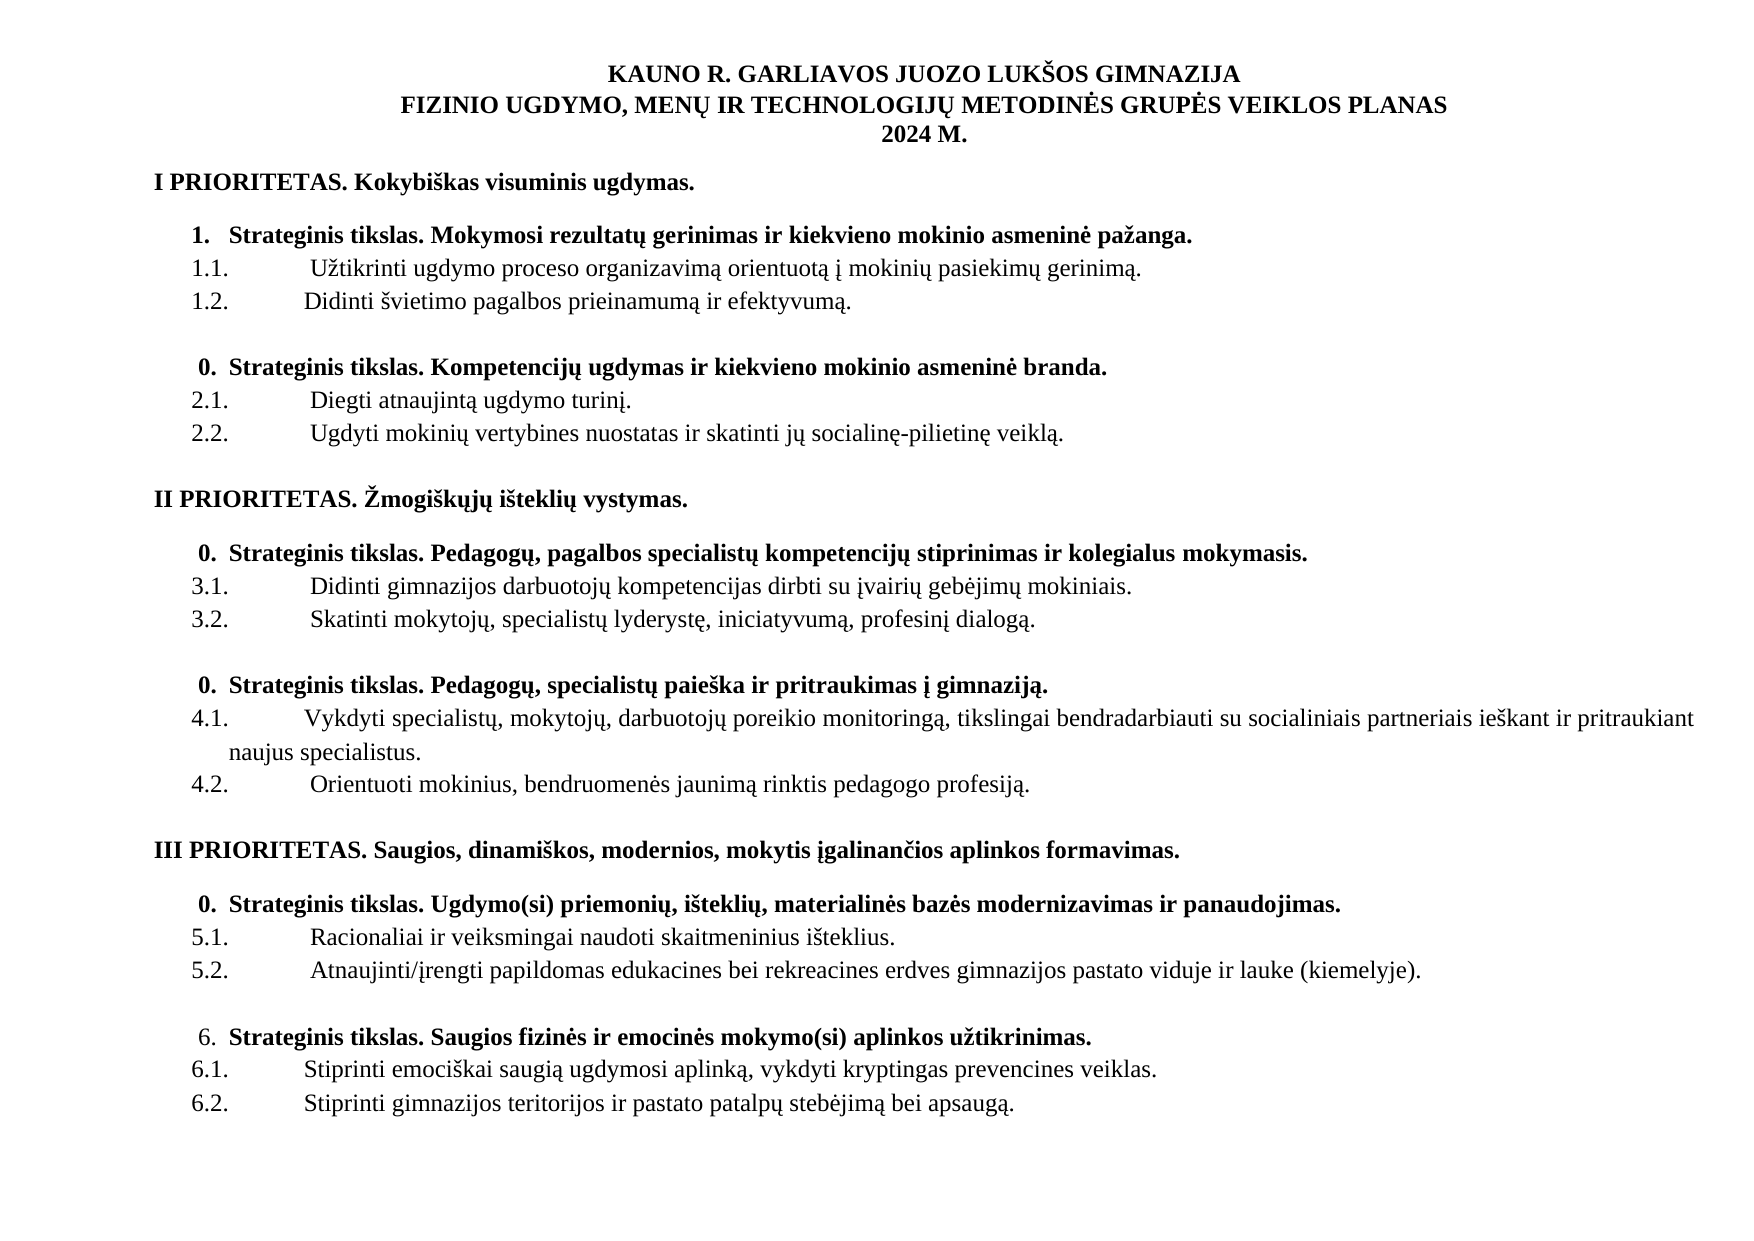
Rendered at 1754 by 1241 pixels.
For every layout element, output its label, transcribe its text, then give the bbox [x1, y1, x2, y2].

list Užtikrinti ugdymo proceso organizavimą orientuotą į mokinių pasiekimų gerinimą. [191, 253, 1695, 282]
list Didinti gimnazijos darbuotojų kompetencijas dirbti su įvairių gebėjimų mokiniais. [191, 571, 1695, 600]
list Racionaliai ir veiksmingai naudoti skaitmeninius išteklius. [191, 922, 1695, 951]
list Ugdyti mokinių vertybines nuostatas ir skatinti jų socialinę-pilietinę veiklą. [191, 418, 1695, 447]
list Strateginis tikslas. Kompetencijų ugdymas ir kiekvieno mokinio asmeninė branda. [198, 352, 1695, 381]
list Diegti atnaujintą ugdymo turinį. [191, 386, 1695, 414]
text I PRIORITETAS. Kokybiškas visuminis ugdymas. [153, 167, 1695, 195]
list Strateginis tikslas. Pedagogų, specialistų paieška ir pritraukimas į gimnaziją. [153, 671, 1695, 699]
list Didinti švietimo pagalbos prieinamumą ir efektyvumą. [191, 286, 1695, 315]
list Strateginis tikslas. Saugios fizinės ir emocinės mokymo(si) aplinkos užtikrinimas. [191, 1022, 1695, 1050]
list Vykdyti specialistų, mokytojų, darbuotojų poreikio monitoringą, tikslingai bendradarbiauti su socialiniais partneriais ieškant ir pritraukiant naujus specialistus. [191, 703, 1695, 765]
list Strateginis tikslas. Mokymosi rezultatų gerinimas ir kiekvieno mokinio asmeninė pažanga. [191, 220, 1695, 249]
list Atnaujinti/įrengti papildomas edukacines bei rekreacines erdves gimnazijos pastato viduje ir lauke (kiemelyje). [191, 956, 1695, 984]
text FIZINIO UGDYMO, MENŲ IR TECHNOLOGIJŲ METODINĖS GRUPĖS VEIKLOS PLANAS [153, 90, 1695, 119]
list Orientuoti mokinius, bendruomenės jaunimą rinktis pedagogo profesiją. [191, 769, 1695, 798]
list Stiprinti emociškai saugią ugdymosi aplinką, vykdyti kryptingas prevencines veiklas. [191, 1054, 1695, 1083]
text II PRIORITETAS. Žmogiškųjų išteklių vystymas. [153, 484, 1695, 513]
list Skatinti mokytojų, specialistų lyderystę, iniciatyvumą, profesinį dialogą. [191, 604, 1695, 633]
list Strateginis tikslas. Pedagogų, pagalbos specialistų kompetencijų stiprinimas ir kolegialus mokymasis. [153, 538, 1695, 567]
list Strateginis tikslas. Ugdymo(si) priemonių, išteklių, materialinės bazės modernizavimas ir panaudojimas. [198, 889, 1695, 918]
text 2024 M. [153, 119, 1695, 148]
text III PRIORITETAS. Saugios, dinamiškos, modernios, mokytis įgalinančios aplinkos formavimas. [153, 836, 1695, 864]
text KAUNO R. GARLIAVOS JUOZO LUKŠOS GIMNAZIJA [153, 59, 1695, 88]
list Stiprinti gimnazijos teritorijos ir pastato patalpų stebėjimą bei apsaugą. [191, 1088, 1695, 1116]
